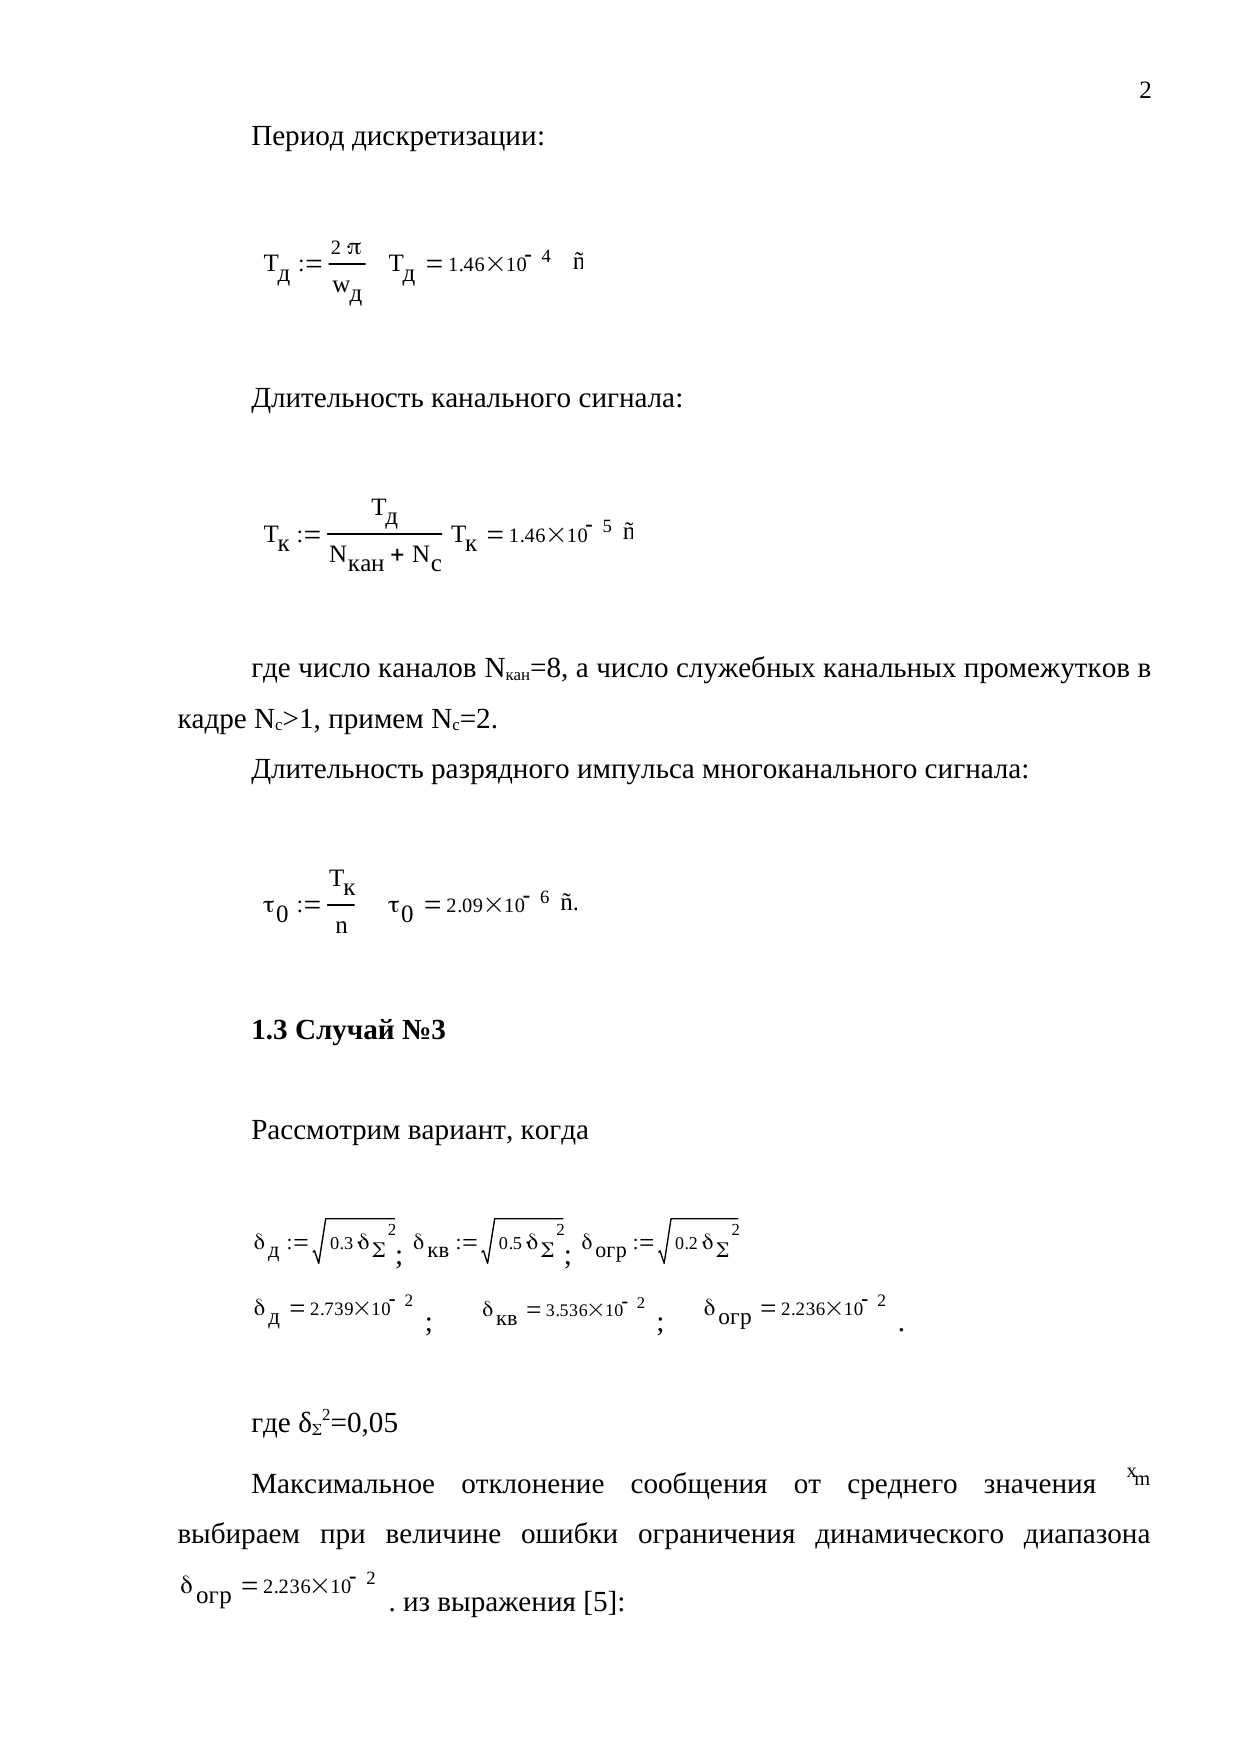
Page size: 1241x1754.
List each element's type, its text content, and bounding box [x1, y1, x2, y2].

text Длительность разрядного импульса многоканального сигнала: [177, 751, 1152, 785]
text Период дискретизации: [177, 118, 1152, 152]
text 1.3 Случай №3 [177, 1012, 1152, 1045]
text где число каналов Nкан=8, а число служебных канальных промежутков в кадре Nс>1, примем Nс=2. [177, 651, 1152, 734]
text ; ; [177, 1213, 1152, 1271]
text Длительность канального сигнала: [177, 380, 1152, 414]
text Рассмотрим вариант, когда [177, 1112, 1152, 1146]
text Максимальное отклонение сообщения от среднего значения выбираем при величине ошибки ограничения динамического диапазона. из выражения [5]: [177, 1455, 1152, 1617]
text ; ; . [177, 1288, 1152, 1338]
text где δ2=0,05 [177, 1405, 1152, 1439]
